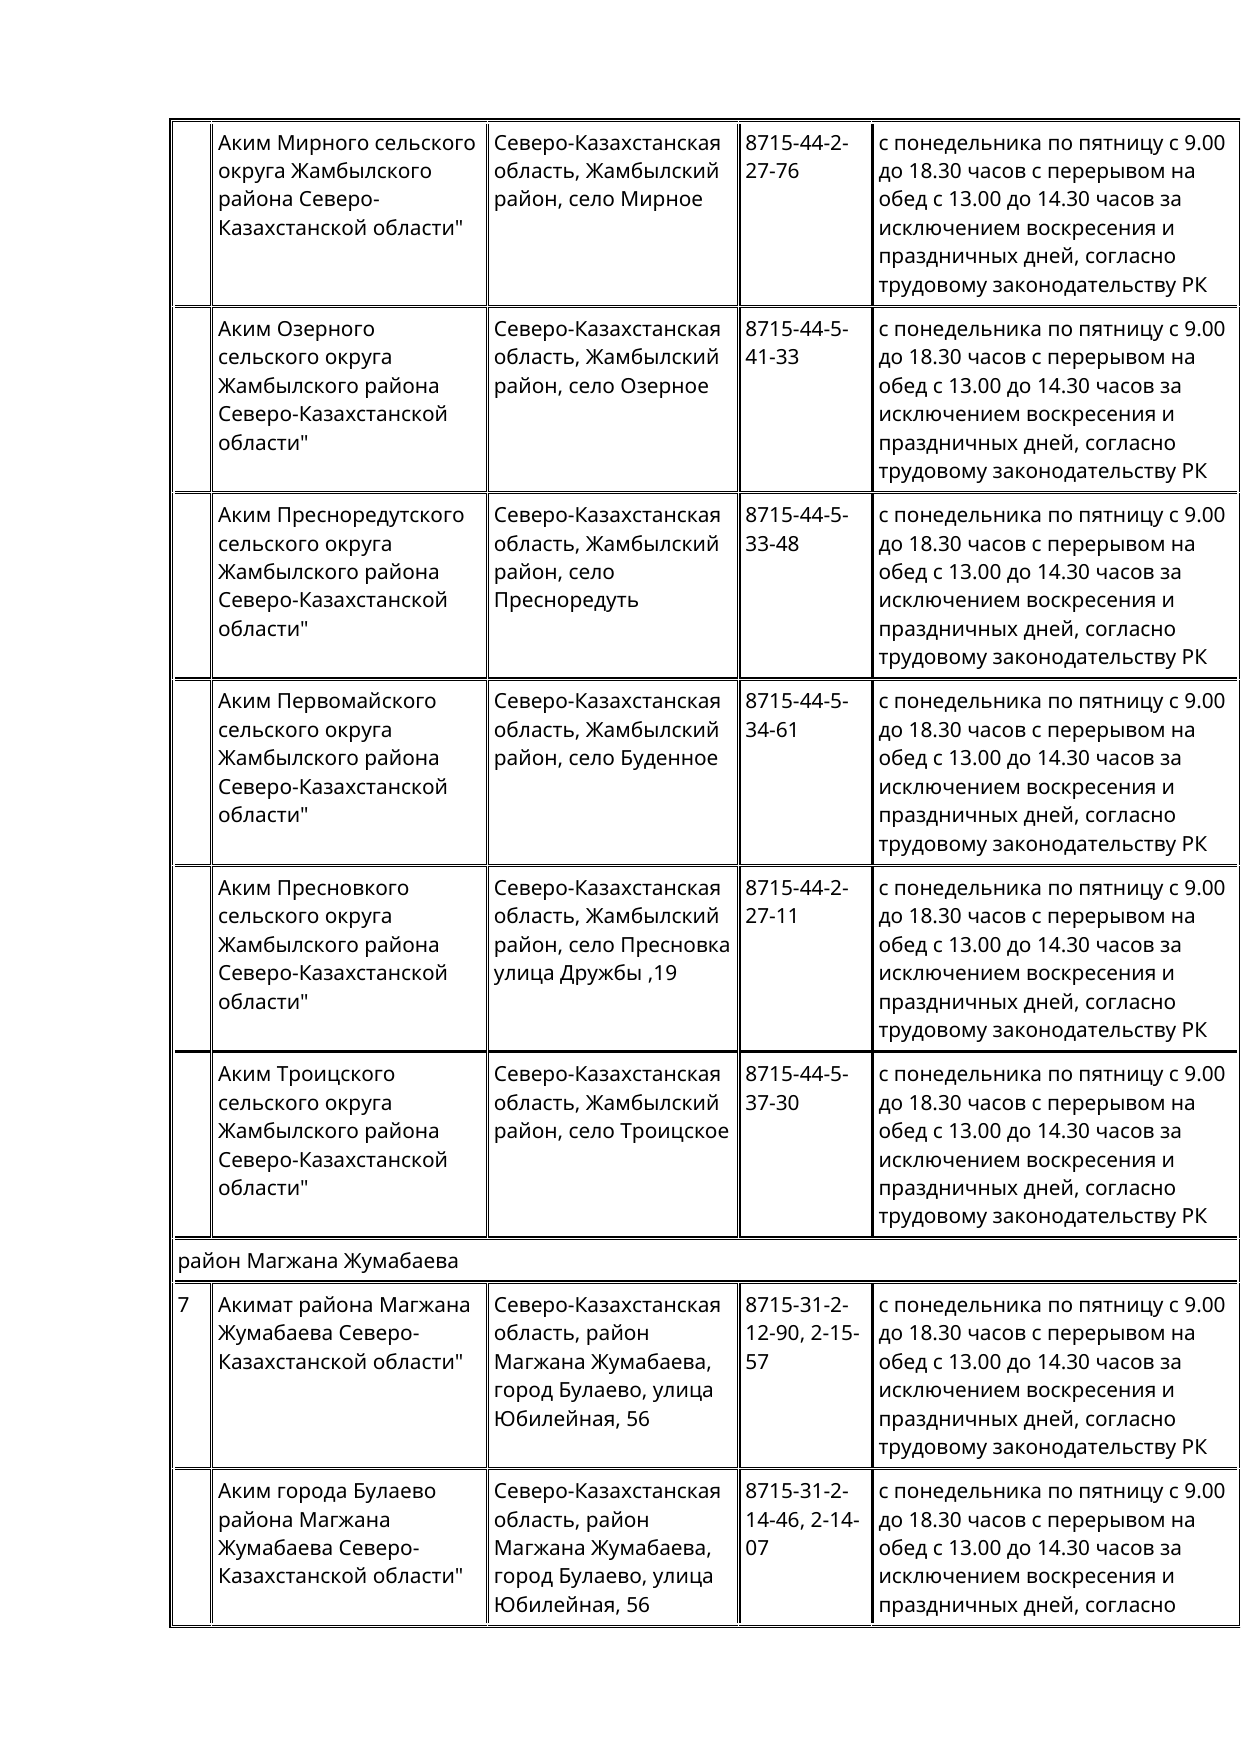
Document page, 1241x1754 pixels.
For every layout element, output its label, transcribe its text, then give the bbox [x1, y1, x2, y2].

table_cell 8715-44-5-37-30 [741, 1053, 871, 1236]
table_cell 7 [173, 1280, 210, 1467]
table_cell Аким Пресновкого сельского округа Жамбылского района Северо-Казахстанской области" [213, 867, 486, 1050]
table_cell [171, 1467, 212, 1625]
table_cell [173, 1050, 210, 1236]
table_cell Северо-Казахстанская область, район Магжана Жумабаева, город Булаево, улица Юбилейная, 56 [489, 1284, 737, 1467]
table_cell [488, 1467, 739, 1625]
table_cell Северо-Казахстанская область, Жамбылский район, село Пресноредуть [489, 494, 737, 677]
table_cell Северо-Казахстанская область, Жамбылский район, село Мирное [488, 120, 739, 304]
table_cell Северо-Казахстанская область, Жамбылский район, село Троицское [489, 1053, 737, 1236]
table_cell [171, 491, 212, 677]
table_cell 8715-44-2-27-11 [741, 867, 871, 1050]
table_cell район Магжана Жумабаева [173, 1236, 1239, 1280]
table_cell Северо-Казахстанская область, Жамбылский район, село Буденное [489, 681, 737, 863]
table_cell 8715-31-2-12-90, 2-15-57 [741, 1284, 871, 1467]
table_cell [739, 1470, 872, 1625]
table_cell Аким Мирного сельского округа Жамбылского района Северо-Казахстанской области" [212, 122, 487, 304]
table_cell 8715-44-5-34-61 [741, 681, 871, 863]
table_cell 8715-44-5-41-33 [741, 308, 871, 491]
table_cell Северо-Казахстанская область, Жамбылский район, село Озерное [489, 308, 737, 491]
table_cell 8715-44-2-27-76 [739, 120, 872, 304]
table_cell Аким Первомайского сельского округа Жамбылского района Северо-Казахстанской области" [213, 681, 486, 863]
table_cell [173, 864, 210, 1050]
table_cell Аким Троицского сельского округа Жамбылского района Северо-Казахстанской области" [213, 1053, 486, 1236]
table_cell Северо-Казахстанская область, Жамбылский район, село Пресновка улица Дружбы ,19 [489, 867, 737, 1050]
table_cell Акимат района Магжана Жумабаева Северо-Казахстанской области" [213, 1284, 486, 1467]
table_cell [212, 1470, 487, 1625]
table_cell [173, 305, 210, 491]
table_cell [872, 1467, 1240, 1625]
table_cell [173, 122, 212, 304]
table_cell Аким Озерного сельского округа Жамбылского района Северо-Казахстанской области" [213, 308, 486, 491]
table_cell 8715-44-5-33-48 [741, 494, 871, 677]
table_cell [173, 677, 210, 863]
table_cell Аким Пресноредутского сельского округа Жамбылского района Северо-Казахстанской области" [213, 494, 486, 677]
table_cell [872, 122, 1239, 304]
